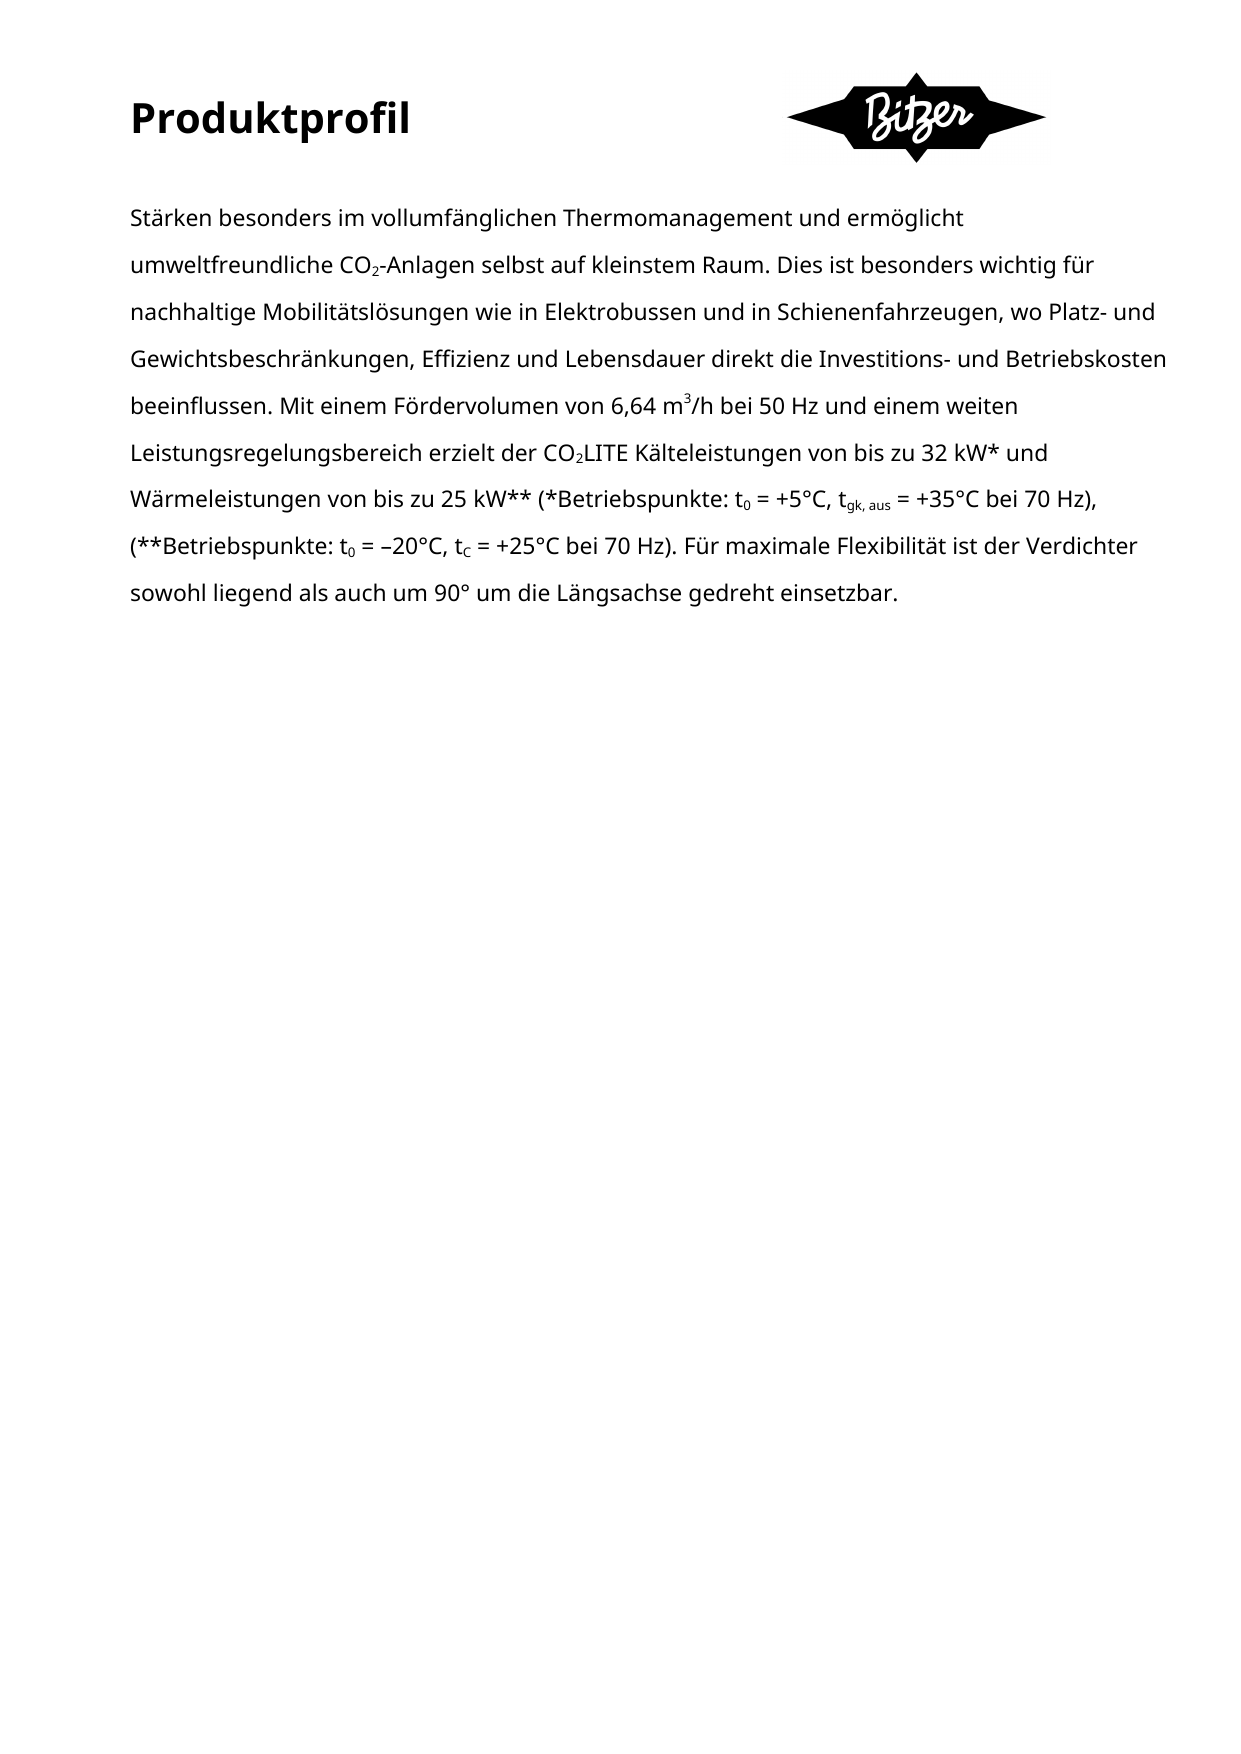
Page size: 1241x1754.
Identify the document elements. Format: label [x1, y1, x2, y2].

text [130, 202, 1169, 608]
